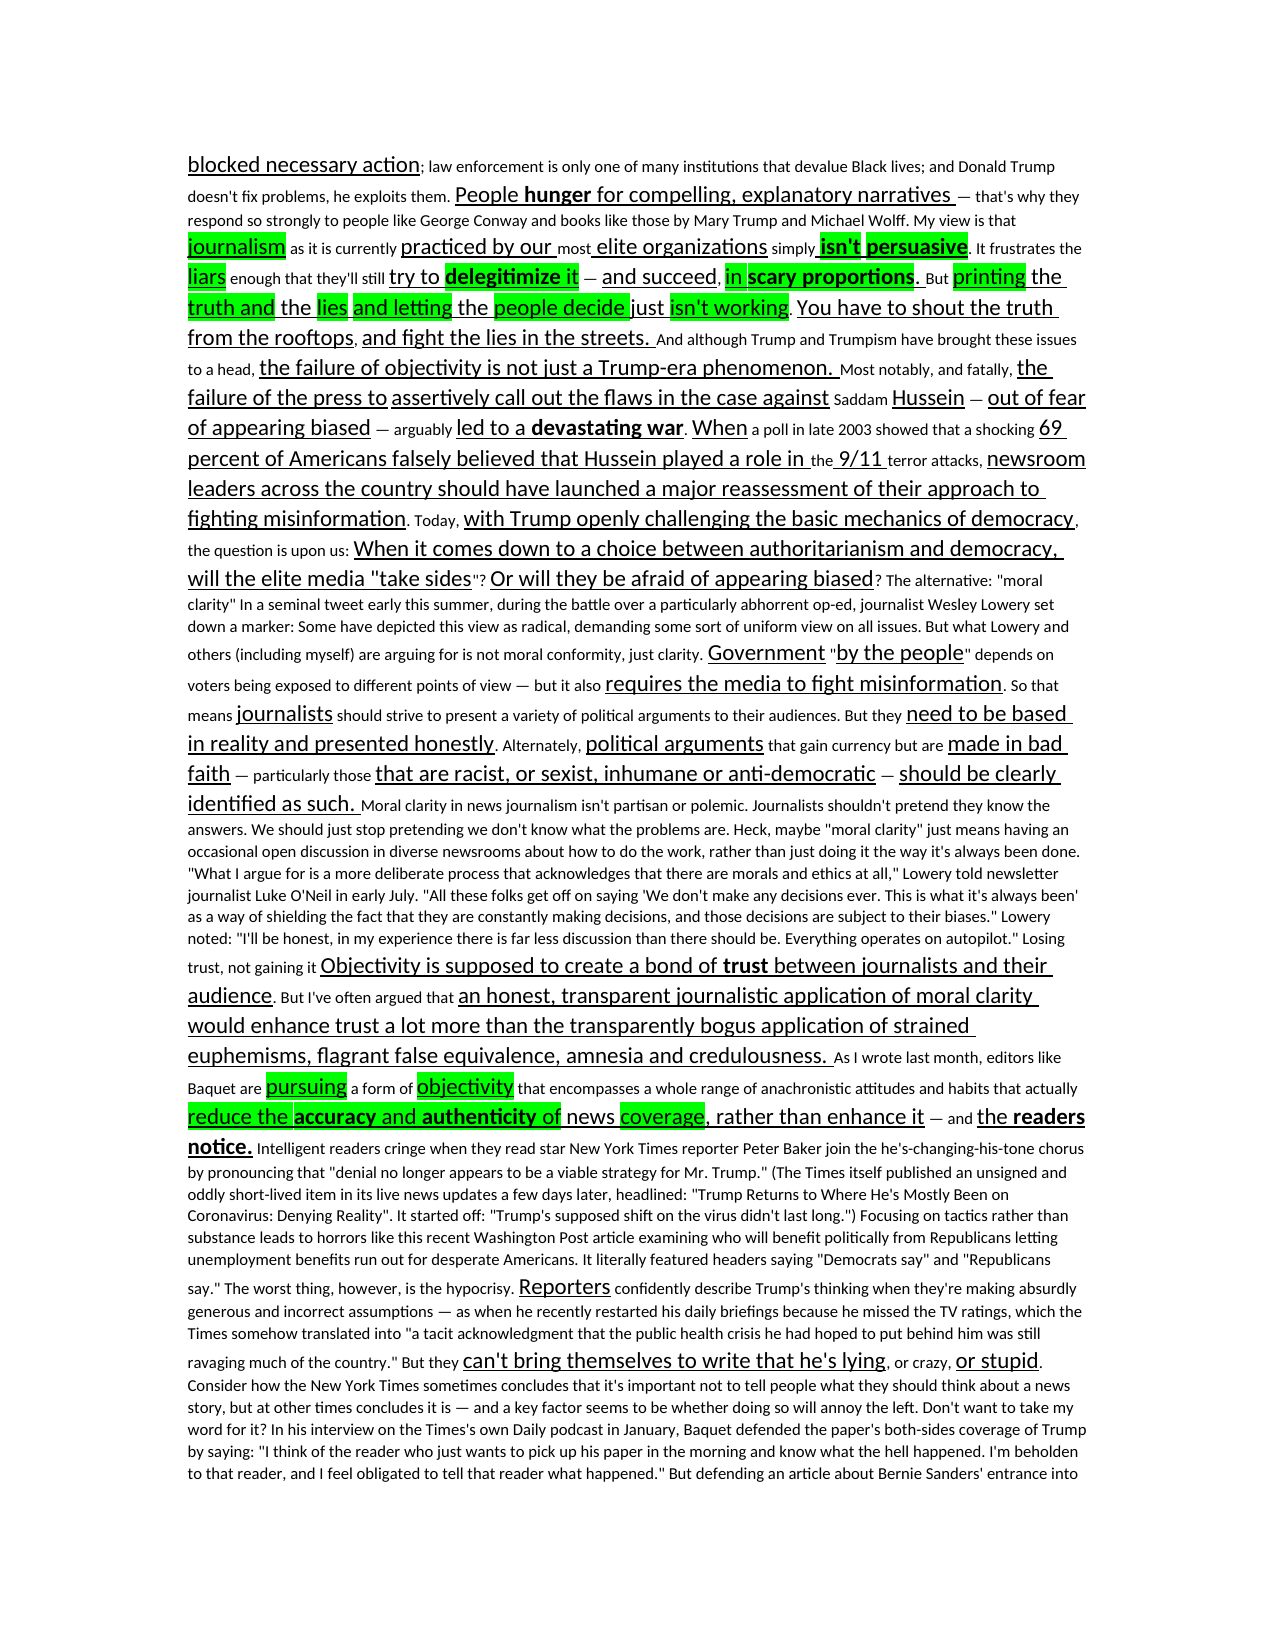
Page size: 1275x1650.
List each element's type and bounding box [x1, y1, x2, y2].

text [187, 150, 1087, 1483]
